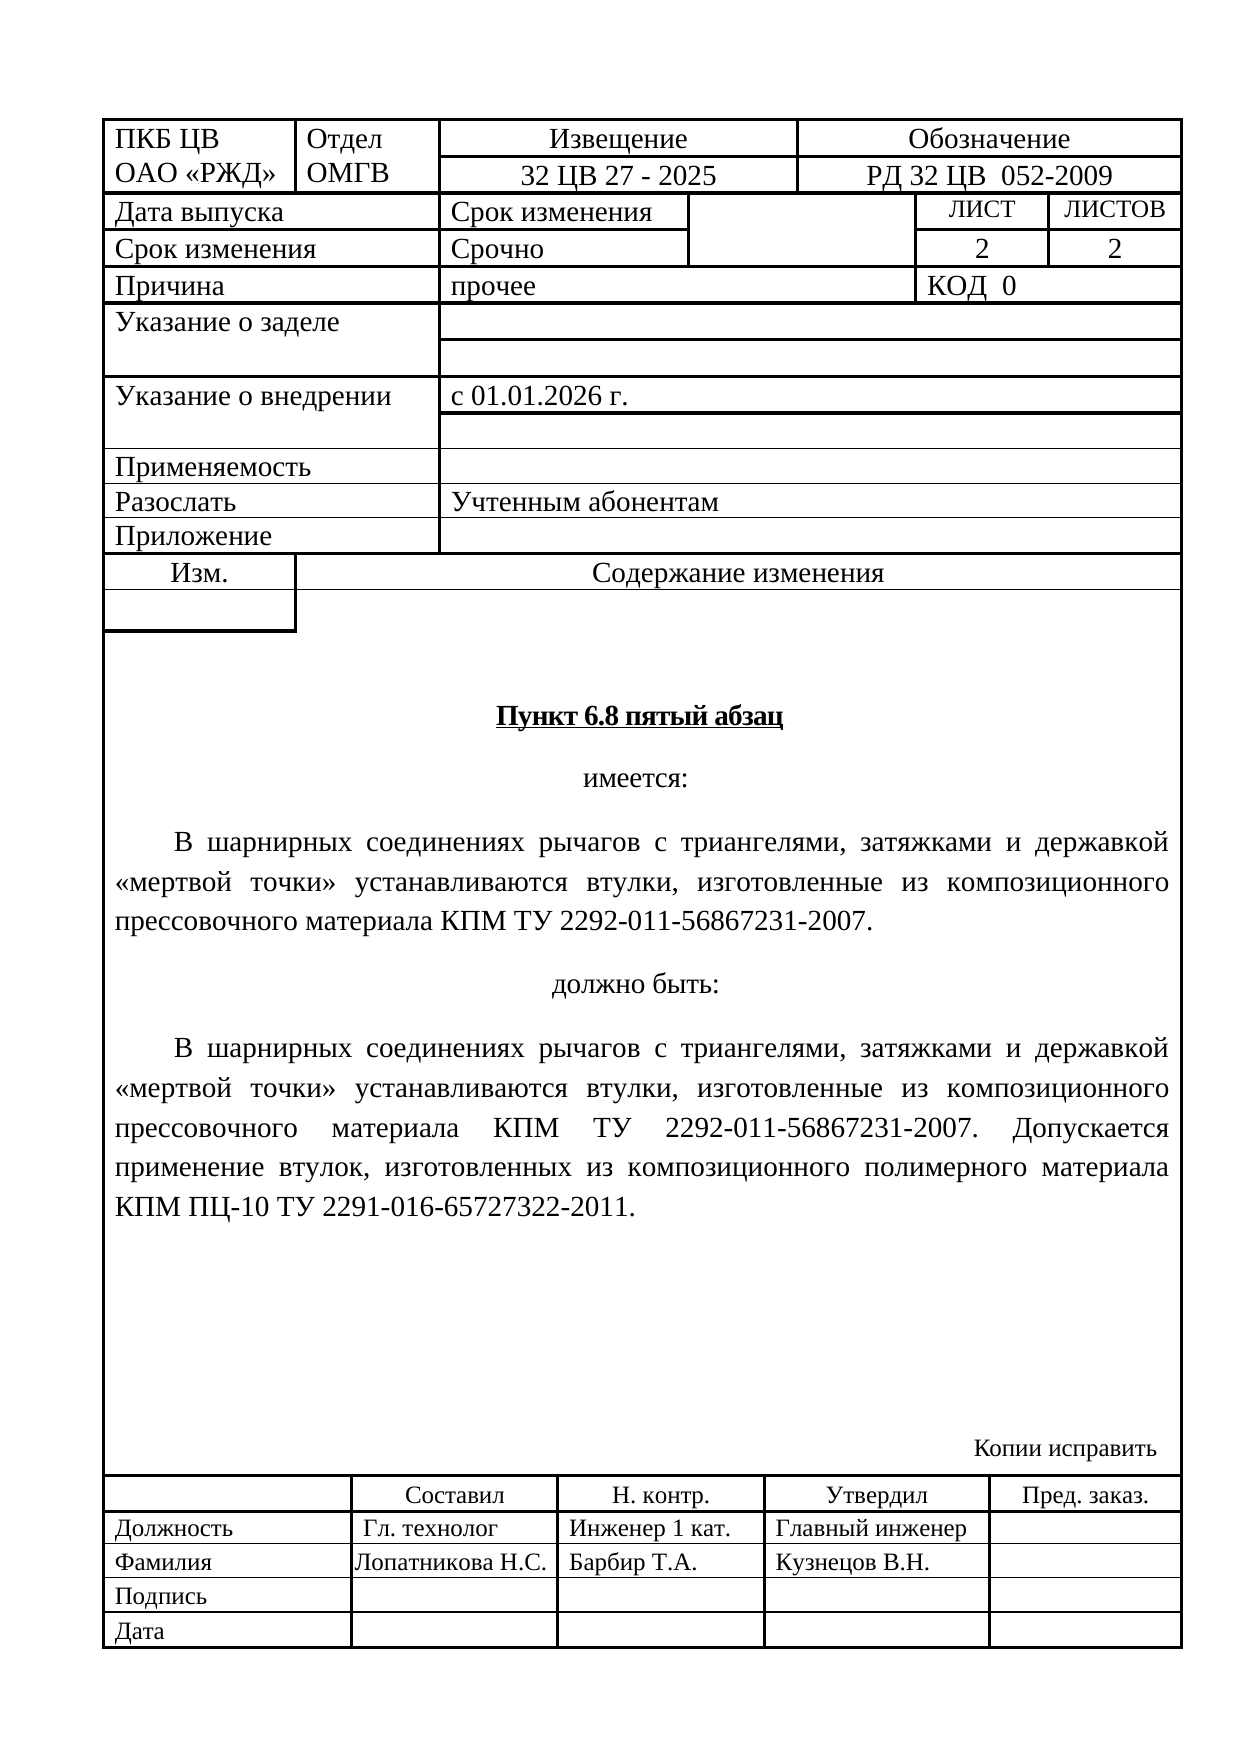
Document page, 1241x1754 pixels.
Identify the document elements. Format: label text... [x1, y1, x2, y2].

table_cell 32 ЦВ 27 - 2025 [441, 158, 796, 191]
table_cell Фамилия [105, 1544, 350, 1577]
table_cell [690, 195, 914, 265]
table_cell [105, 1477, 350, 1510]
table_cell Изм. [105, 555, 294, 588]
table_cell Лопатникова Н.С. [353, 1544, 556, 1577]
table_cell [441, 518, 1180, 552]
table_cell [559, 1613, 763, 1646]
table_cell Должность [105, 1513, 350, 1543]
table_cell Подпись [105, 1578, 350, 1611]
table_cell [766, 1613, 988, 1646]
table_cell Главный инженер [766, 1513, 988, 1543]
table_cell 2 [917, 231, 1047, 265]
table_cell [559, 1578, 763, 1611]
table_cell Указание о внедрении [105, 378, 438, 448]
table_cell Инженер 1 кат. [559, 1513, 763, 1543]
table_header Обозначение [799, 121, 1180, 155]
table_cell Указание о заделе [105, 305, 438, 375]
table_header Извещение [441, 121, 796, 155]
table_cell [297, 590, 1180, 629]
table_cell Срок изменения [105, 231, 438, 265]
table_header ПКБ ЦВ ОАО «РЖД» [105, 121, 294, 191]
table_cell [353, 1613, 556, 1646]
table_header Отдел ОМГВ [297, 121, 438, 191]
table_cell Листов [1050, 195, 1180, 228]
table_cell Кузнецов В.Н. [766, 1544, 988, 1577]
table_cell [353, 1578, 556, 1611]
table_cell [441, 415, 1180, 448]
table_cell Пункт 6.8 пятый абзац имеется: В шарнирных соединениях рычагов с триангелями, затяжками и державкой «мертвой точки» устанавливаются втулки, изготовленные из композиционного прессовочного материала КПМ ТУ 2292-011-56867231-2007. должно быть: В шарнирных соединениях рычагов с триангелями, затяжками и державкой «мертвой точки» устанавливаются втулки, изготовленные из композиционного прессовочного материала КПМ ТУ 2292-011-56867231-2007. Допускается применение втулок, изготовленных из композиционного полимерного материала КПМ ПЦ-10 ТУ 2291-016-65727322-2011. Копии исправить [105, 629, 1180, 1473]
table_cell [441, 341, 1180, 375]
table_cell Приложение [105, 518, 438, 552]
table_cell 2 [1050, 231, 1180, 265]
table_cell [991, 1578, 1180, 1611]
table_cell [441, 449, 1180, 483]
table_cell Срок изменения [441, 195, 687, 228]
table_cell Дата выпуска [105, 195, 438, 228]
table_cell [105, 590, 294, 629]
table_cell с 01.01.2026 г. [441, 378, 1180, 411]
table_cell [991, 1544, 1180, 1577]
table_cell КОД 0 [917, 268, 1180, 301]
table_cell [441, 305, 1180, 338]
table_cell Составил [353, 1477, 556, 1510]
table_cell Срочно [441, 231, 687, 265]
table_cell Разослать [105, 484, 438, 517]
table_cell Гл. технолог [353, 1513, 556, 1543]
table_cell [766, 1578, 988, 1611]
table_cell Пред. заказ. [991, 1477, 1180, 1510]
table_cell прочее [441, 268, 914, 301]
table_cell Н. контр. [559, 1477, 763, 1510]
table_cell Причина [105, 268, 438, 301]
table_cell Применяемость [105, 449, 438, 483]
table_cell Дата [105, 1613, 350, 1646]
table_cell Содержание изменения [297, 555, 1180, 588]
table_cell Учтенным абонентам [441, 484, 1180, 517]
table_cell Лист [917, 195, 1047, 228]
table_cell [991, 1513, 1180, 1543]
table_cell РД 32 ЦВ 052-2009 [799, 158, 1180, 191]
table_cell [991, 1613, 1180, 1646]
table_cell Утвердил [766, 1477, 988, 1510]
table_cell Барбир Т.А. [559, 1544, 763, 1577]
